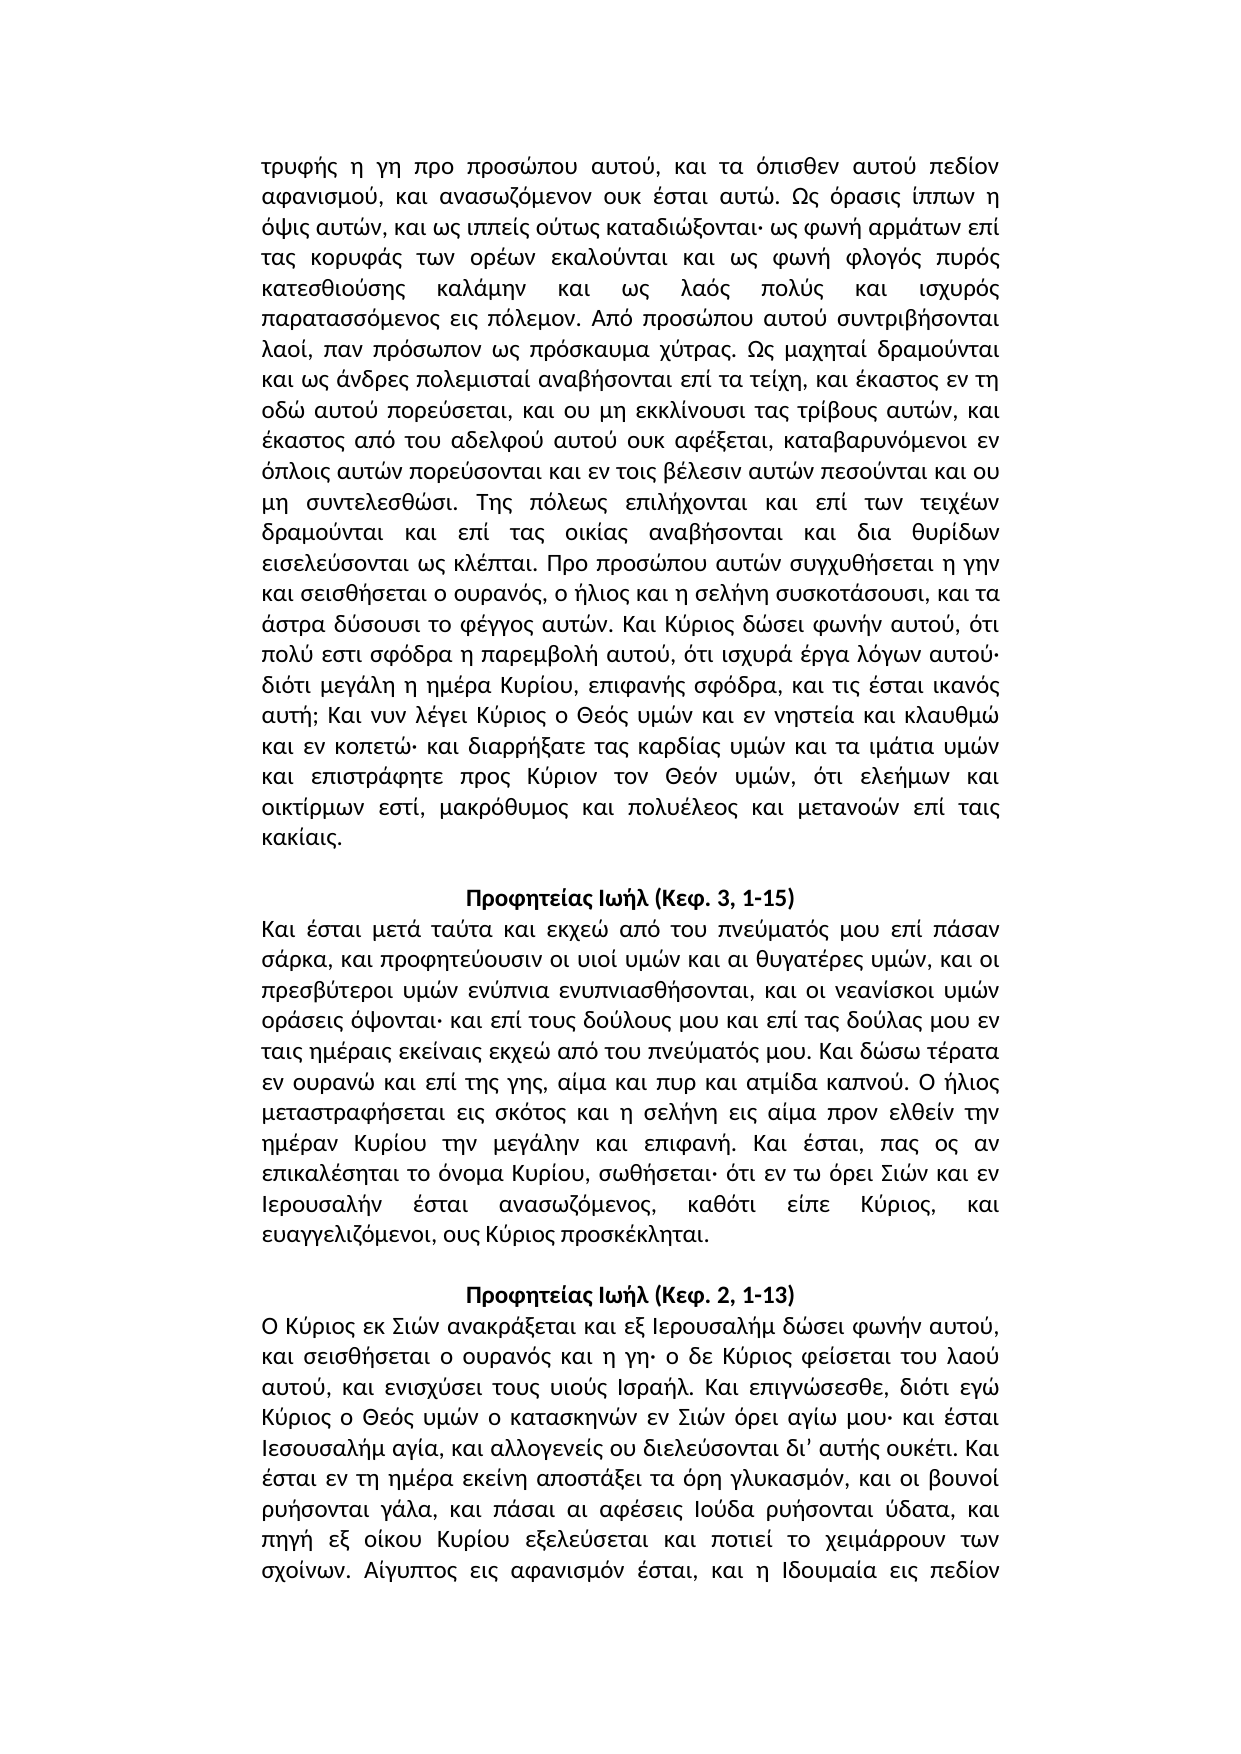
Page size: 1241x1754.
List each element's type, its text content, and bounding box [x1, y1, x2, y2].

text Προφητείας Ιωήλ (Κεφ. 2, 1-13) [261, 1279, 1000, 1310]
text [261, 1310, 1000, 1584]
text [261, 150, 1000, 852]
text Προφητείας Ιωήλ (Κεφ. 3, 1-15) [261, 882, 1000, 913]
text Και έσται μετά ταύτα και εκχεώ από του πνεύματός μου επί πάσαν σάρκα, και προφητεύουσιν οι υιοί υμών και αι θυγατέρες υμών, και οι πρεσβύτεροι υμών ενύπνια ενυπνιασθήσονται, και οι νεανίσκοι υμών οράσεις όψονται· και επί τους δούλους μου και επί τας δούλας μου εν ταις ημέραις εκείναις εκχεώ από του πνεύματός μου. Και δώσω τέρατα εν ουρανώ και επί της γης, αίμα και πυρ και ατμίδα καπνού. Ο ήλιος μεταστραφήσεται εις σκότος και η σελήνη εις αίμα προν ελθείν την ημέραν Κυρίου την μεγάλην και επιφανή. Και έσται, πας ος αν επικαλέσηται το όνομα Κυρίου, σωθήσεται· ότι εν τω όρει Σιών και εν Ιερουσαλήν έσται ανασωζόμενος, καθότι είπε Κύριος, και ευαγγελιζόμενοι, ους Κύριος προσκέκληται. [261, 913, 1000, 1249]
